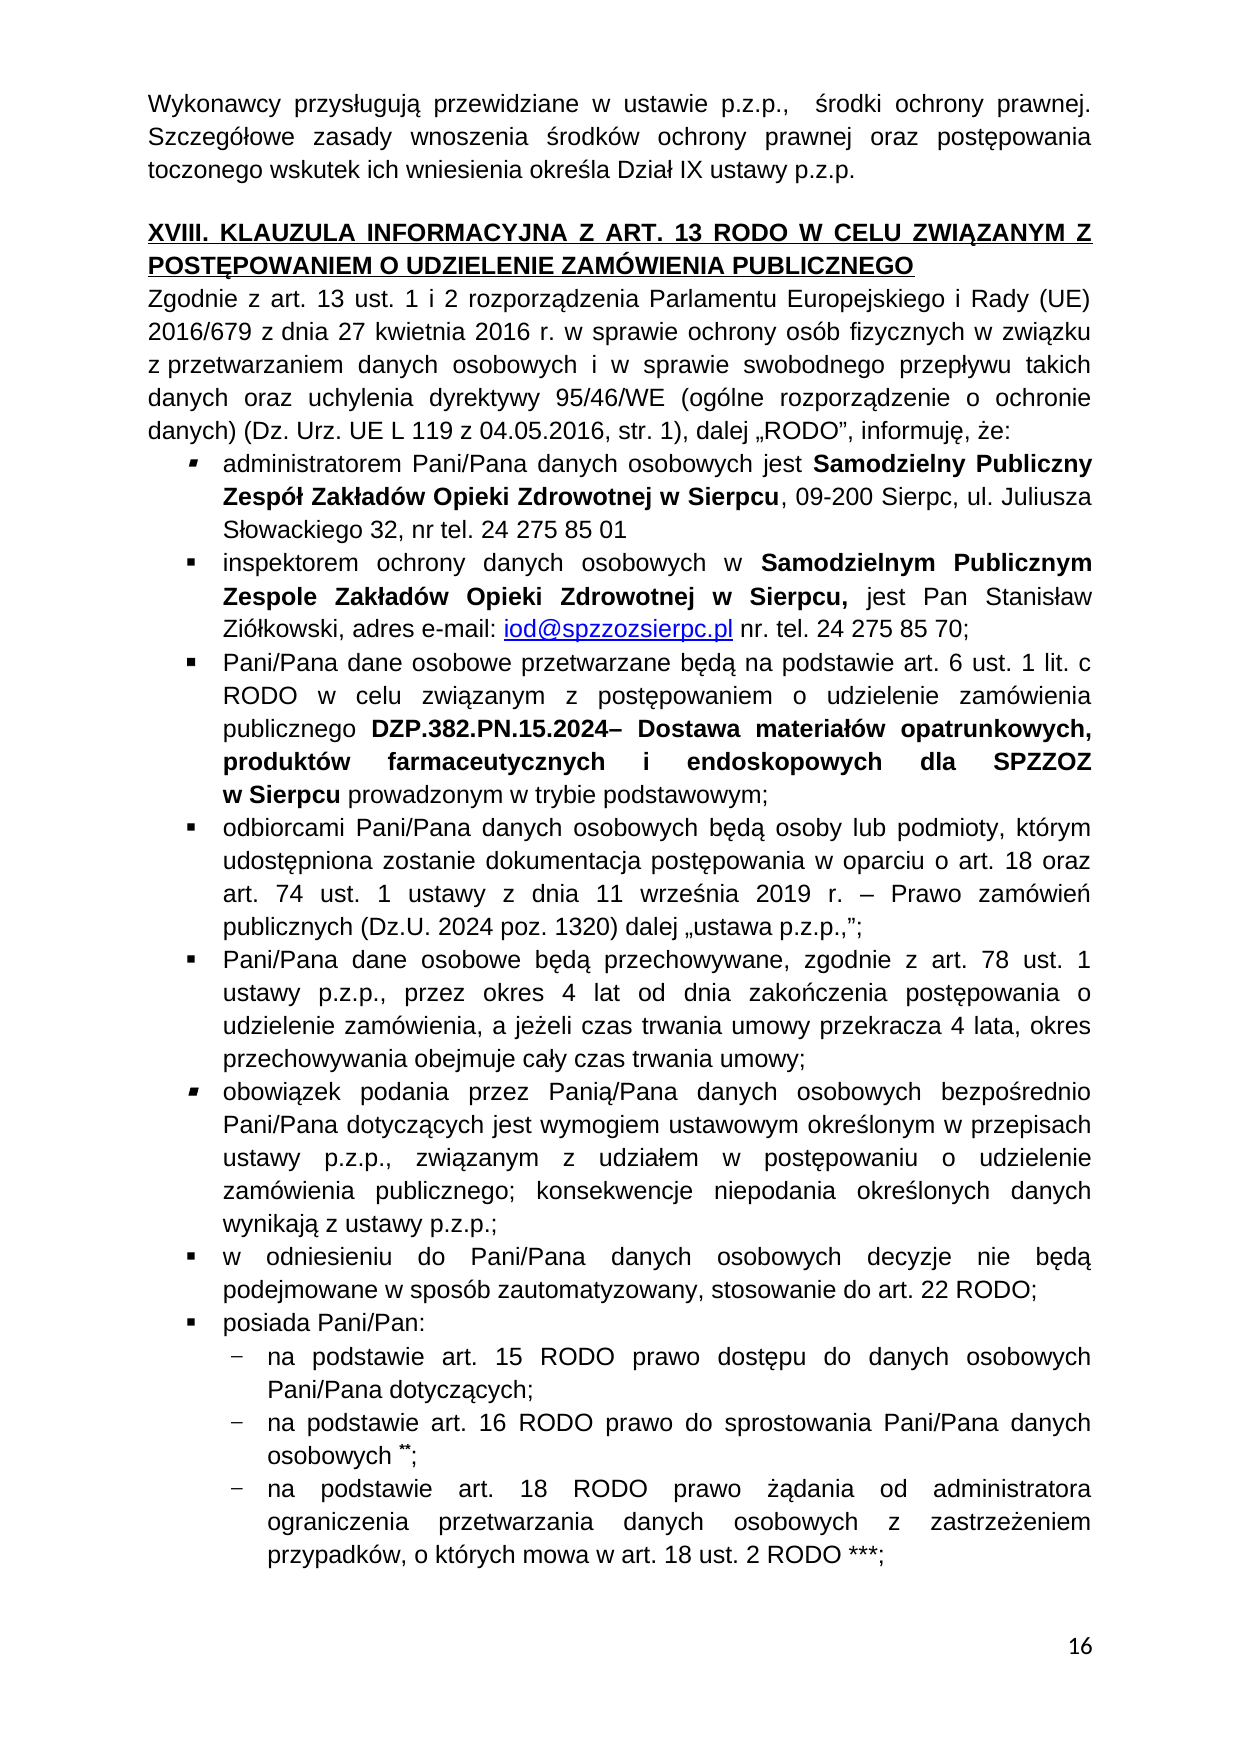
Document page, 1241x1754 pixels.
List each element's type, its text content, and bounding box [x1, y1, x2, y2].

list inspektorem ochrony danych osobowych w Samodzielnym Publicznym Zespole Zakładów Opieki Zdrowotnej w Sierpcu, jest Pan Stanisław Ziółkowski, adres e-mail: iod@spzzozsierpc.pl nr. tel. 24 275 85 70; [185, 548, 1092, 643]
list na podstawie art. 15 RODO prawo dostępu do danych osobowych Pani/Pana dotyczących; [229, 1342, 1092, 1403]
text XVIII. KLAUZULA INFORMACYJNA Z ART. 13 RODO W CELU ZWIĄZANYM Z POSTĘPOWANIEM O UDZIELENIE ZAMÓWIENIA PUBLICZNEGO [148, 244, 1092, 280]
list w odniesieniu do Pani/Pana danych osobowych decyzje nie będą podejmowane w sposób zautomatyzowany, stosowanie do art. 22 RODO; [185, 1242, 1092, 1304]
list Pani/Pana dane osobowe będą przechowywane, zgodnie z art. 78 ust. 1 ustawy p.z.p., przez okres 4 lat od dnia zakończenia postępowania o udzielenie zamówienia, a jeżeli czas trwania umowy przekracza 4 lata, okres przechowywania obejmuje cały czas trwania umowy; [185, 945, 1092, 1073]
list posiada Pani/Pan: [185, 1308, 1092, 1337]
list na podstawie art. 16 RODO prawo do sprostowania Pani/Pana danych osobowych **; [229, 1408, 1092, 1469]
list administratorem Pani/Pana danych osobowych jest Samodzielny Publiczny Zespół Zakładów Opieki Zdrowotnej w Sierpcu, 09-200 Sierpc, ul. Juliusza Słowackiego 32, nr tel. 24 275 85 01 [185, 449, 1092, 544]
text XVIII. KLAUZULA INFORMACYJNA Z ART. 13 RODO W CELU ZWIĄZANYM Z POSTĘPOWANIEM O UDZIELENIE ZAMÓWIENIA PUBLICZNEGO [148, 218, 1092, 243]
list na podstawie art. 18 RODO prawo żądania od administratora ograniczenia przetwarzania danych osobowych z zastrzeżeniem przypadków, o których mowa w art. 18 ust. 2 RODO ***; [229, 1474, 1092, 1569]
text Zgodnie z art. 13 ust. 1 i 2 rozporządzenia Parlamentu Europejskiego i Rady (UE) 2016/679 z dnia 27 kwietnia 2016 r. w sprawie ochrony osób fizycznych w związku z przetwarzaniem danych osobowych i w sprawie swobodnego przepływu takich danych oraz uchylenia dyrektywy 95/46/WE (ogólne rozporządzenie o ochronie danych) (Dz. Urz. UE L 119 z 04.05.2016, str. 1), dalej „RODO”, informuję, że: [148, 284, 1092, 445]
list odbiorcami Pani/Pana danych osobowych będą osoby lub podmioty, którym udostępniona zostanie dokumentacja postępowania w oparciu o art. 18 oraz art. 74 ust. 1 ustawy z dnia 11 września 2019 r. – Prawo zamówień publicznych (Dz.U. 2024 poz. 1320) dalej „ustawa p.z.p.,”; [185, 813, 1092, 941]
list Pani/Pana dane osobowe przetwarzane będą na podstawie art. 6 ust. 1 lit. c RODO w celu związanym z postępowaniem o udzielenie zamówienia publicznego DZP.382.PN.15.2024– Dostawa materiałów opatrunkowych, produktów farmaceutycznych i endoskopowych dla SPZZOZ w Sierpcu prowadzonym w trybie podstawowym; [185, 647, 1092, 808]
list obowiązek podania przez Panią/Pana danych osobowych bezpośrednio Pani/Pana dotyczących jest wymogiem ustawowym określonym w przepisach ustawy p.z.p., związanym z udziałem w postępowaniu o udzielenie zamówienia publicznego; konsekwencje niepodania określonych danych wynikają z ustawy p.z.p.; [185, 1077, 1092, 1238]
text Wykonawcy przysługują przewidziane w ustawie p.z.p., środki ochrony prawnej. Szczegółowe zasady wnoszenia środków ochrony prawnej oraz postępowania toczonego wskutek ich wniesienia określa Dział IX ustawy p.z.p. [148, 89, 1092, 183]
